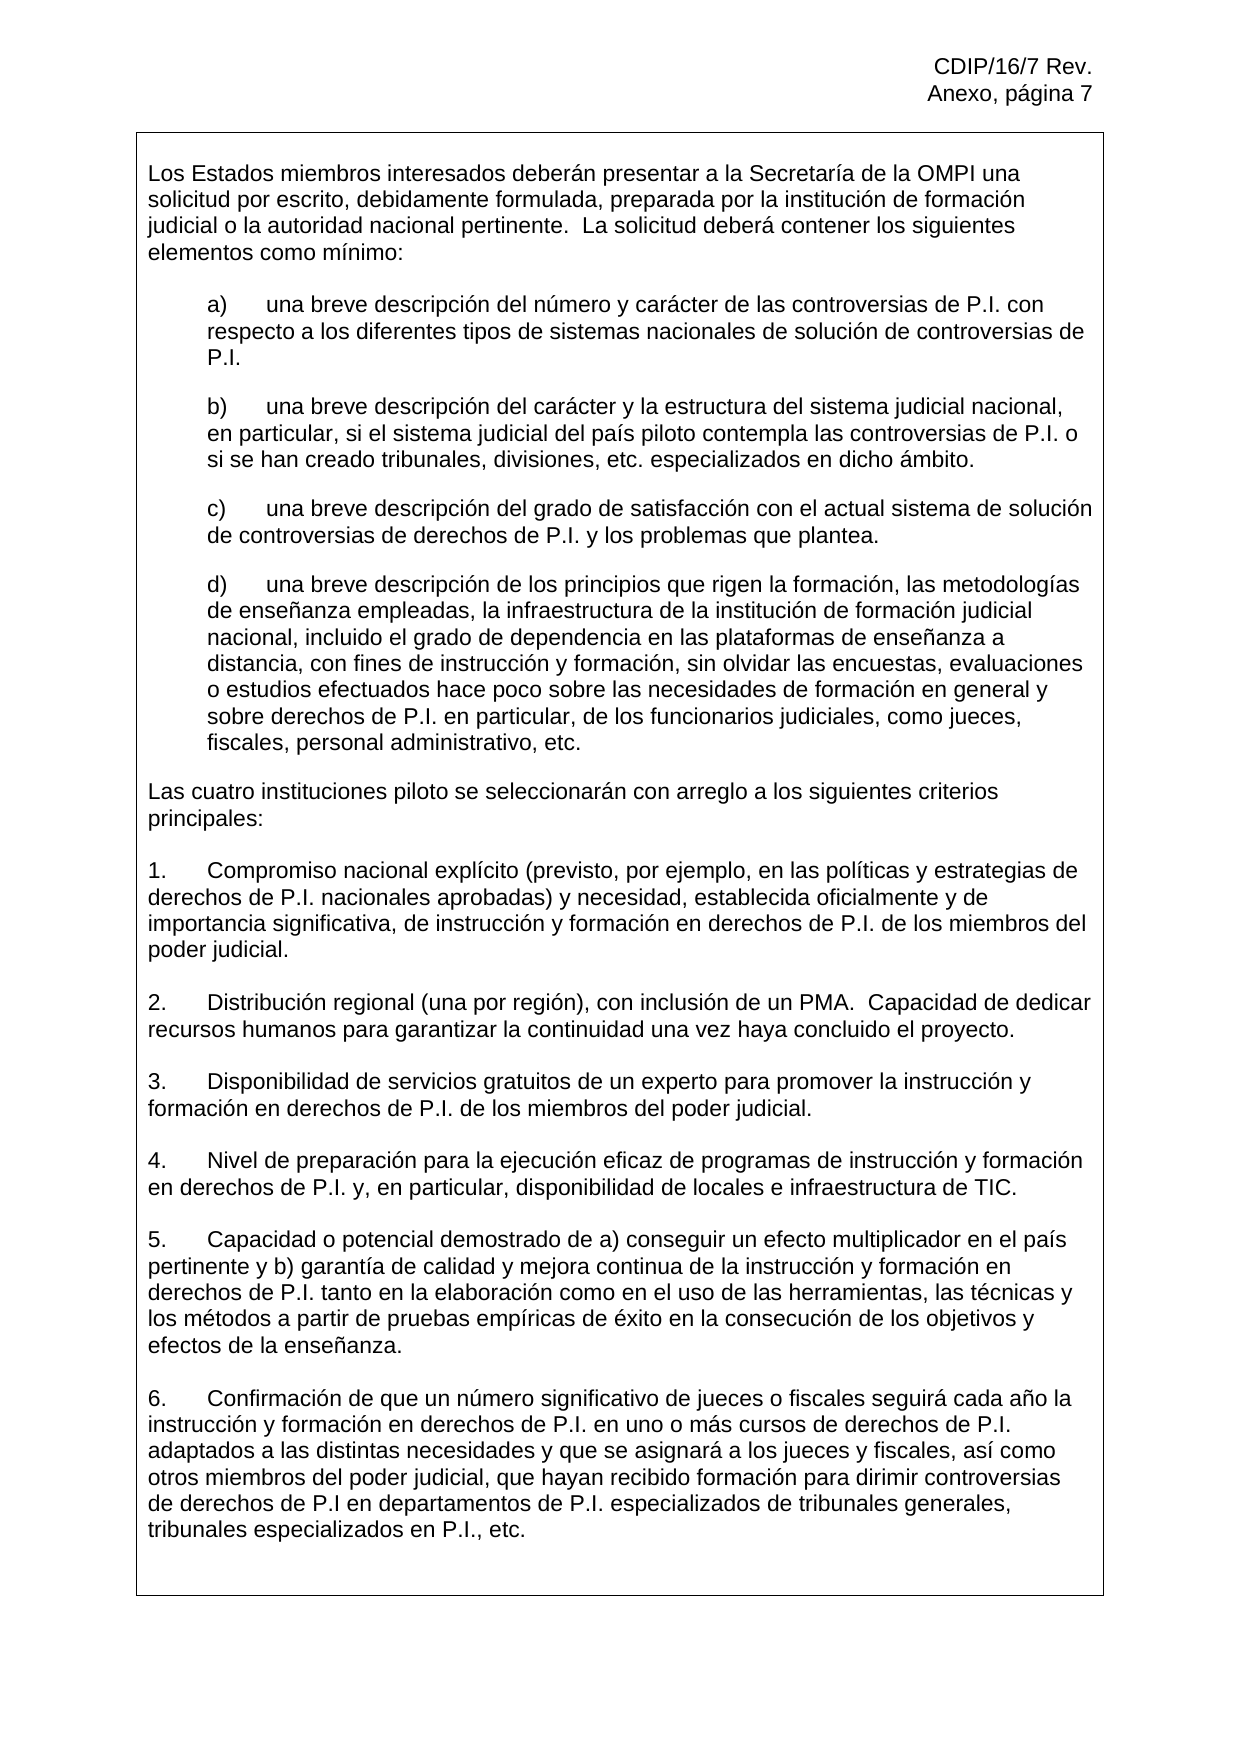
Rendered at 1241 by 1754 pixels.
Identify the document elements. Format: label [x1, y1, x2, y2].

table_cell [137, 133, 1103, 1595]
